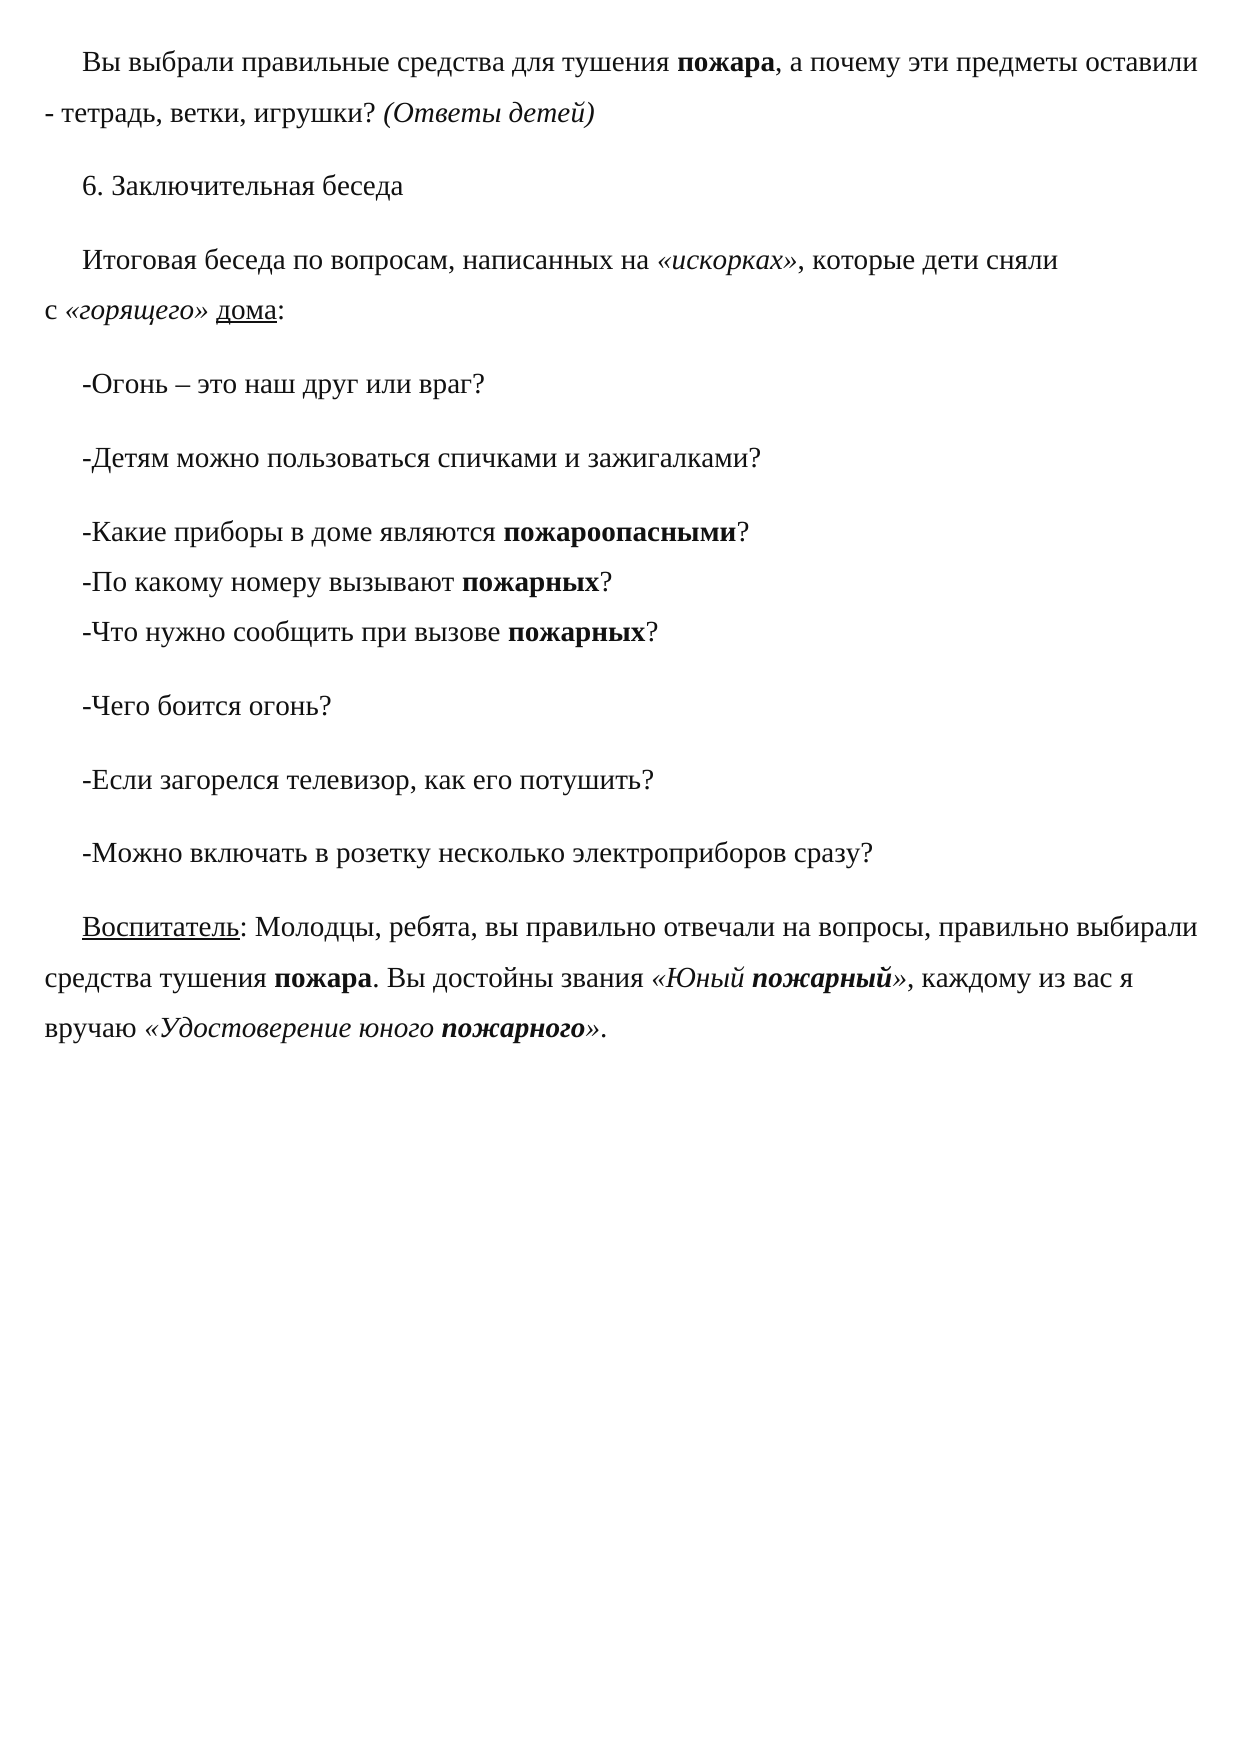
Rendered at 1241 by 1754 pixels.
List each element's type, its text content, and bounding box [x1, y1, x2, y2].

text -По какому номеру вызывают пожарных? [44, 564, 1211, 598]
text -Можно включать в розетку несколько электроприборов сразу? [44, 836, 1211, 869]
text 6. Заключительная беседа [44, 168, 1211, 202]
text Вы выбрали правильные средства для тушения пожара, а почему эти предметы оставили - тетрадь, ветки, игрушки? (Ответы детей) [44, 44, 1211, 128]
text -Если загорелся телевизор, как его потушить? [44, 762, 1211, 795]
text -Чего боится огонь? [44, 688, 1211, 722]
text -Что нужно сообщить при вызове пожарных? [44, 614, 1211, 648]
text -Какие приборы в доме являются пожароопасными? [44, 514, 1211, 547]
text -Детям можно пользоваться спичками и зажигалками? [44, 440, 1211, 473]
text Итоговая беседа по вопросам, написанных на «искорках», которые дети сняли с «горящего» дома: [44, 242, 1211, 326]
text Воспитатель: Молодцы, ребята, вы правильно отвечали на вопросы, правильно выбирали средства тушения пожара. Вы достойны звания «Юный пожарный», каждому из вас я вручаю «Удостоверение юного пожарного». [44, 909, 1211, 1043]
text -Огонь – это наш друг или враг? [44, 366, 1211, 400]
